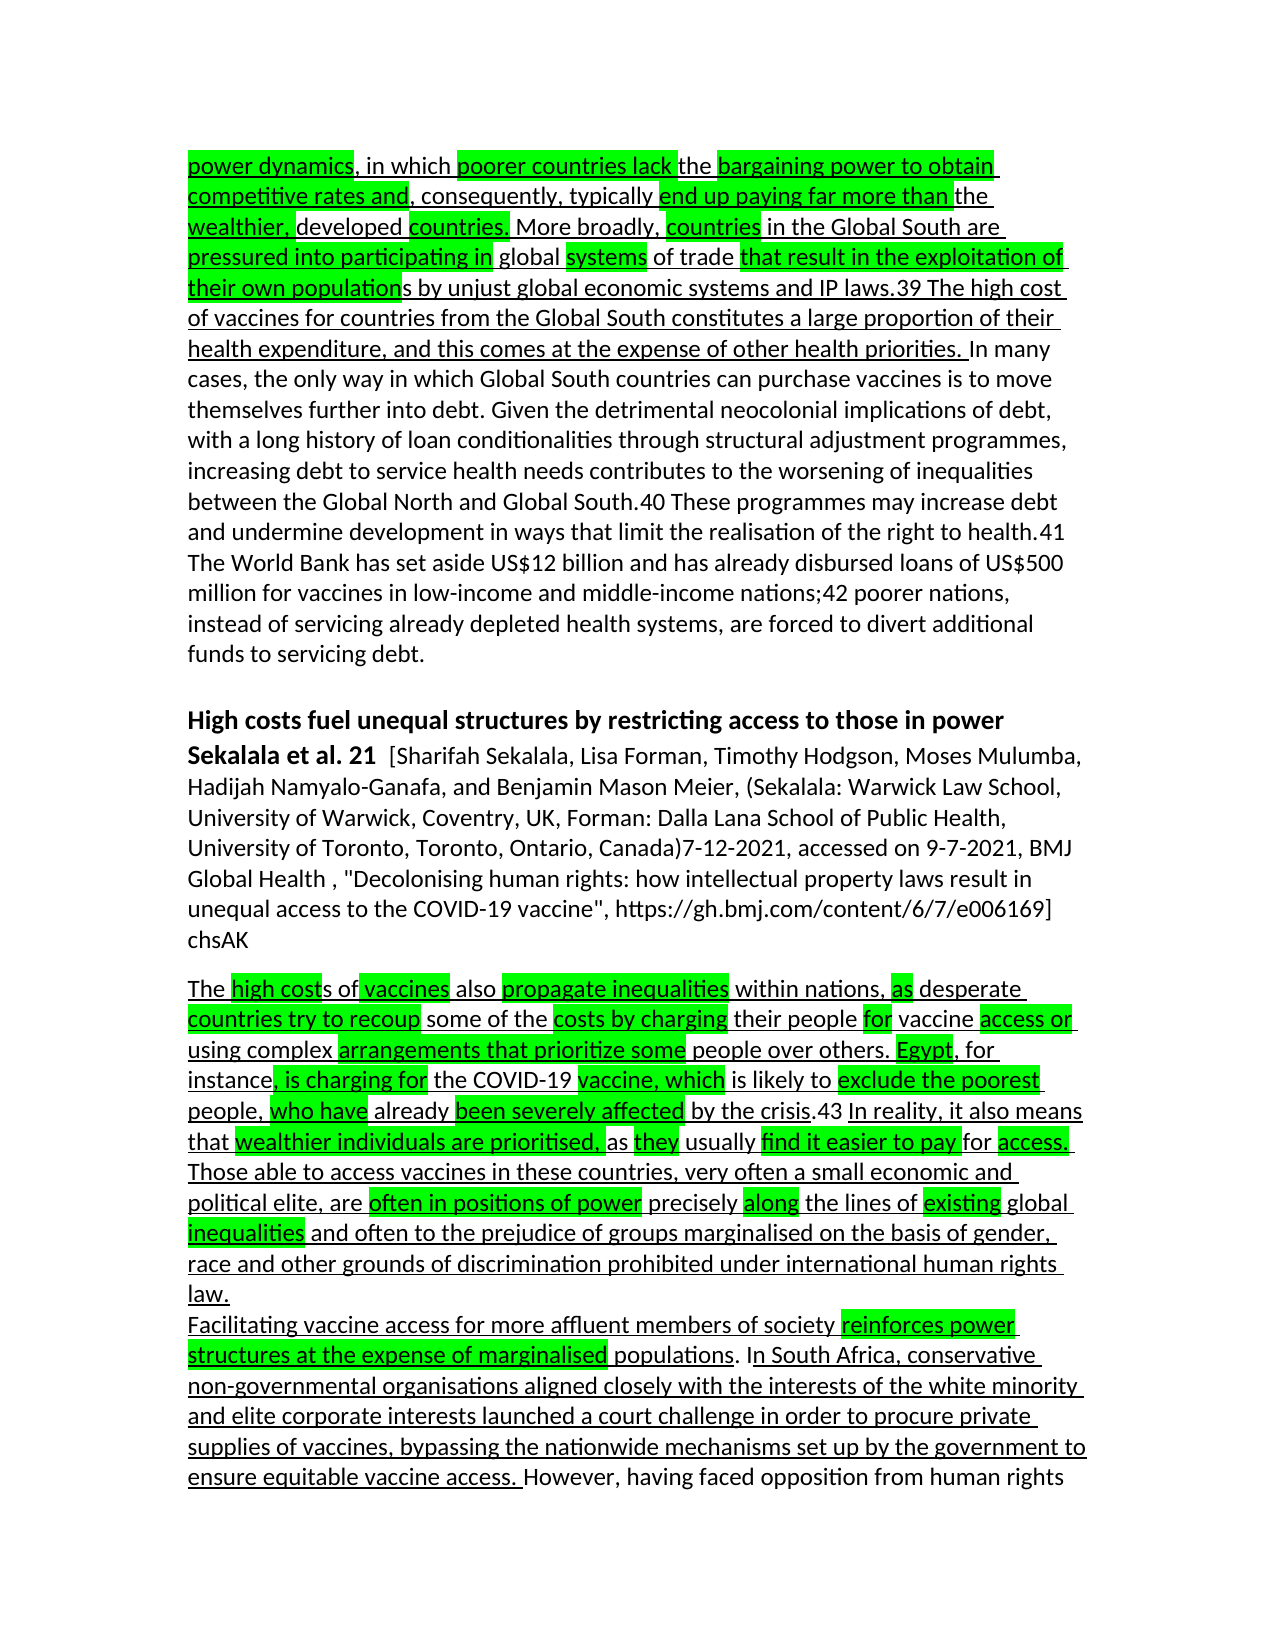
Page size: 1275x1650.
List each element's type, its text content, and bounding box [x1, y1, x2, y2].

subtitle High costs fuel unequal structures by restricting access to those in power [187, 703, 1087, 737]
text Sekalala et al. 21 [Sharifah Sekalala, Lisa Forman, Timothy Hodgson, Moses Mulumba, Hadijah Namyalo-Ganafa, and Benjamin Mason Meier, (Sekalala: Warwick Law School, University of Warwick, Coventry, UK, Forman: Dalla Lana School of Public Health, University of Toronto, Toronto, Ontario, Canada)7-12-2021, accessed on 9-7-2021, BMJ Global Health , "Decolonising human rights: how intellectual property laws result in unequal access to the COVID-19 vaccine", https://gh.bmj.com/content/6/7/e006169] chsAK [187, 738, 1087, 954]
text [187, 150, 1087, 669]
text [187, 1458, 1087, 1492]
text The high costs of vaccines also propagate inequalities within nations, as desperate countries try to recoup some of the costs by charging their people for vaccine access or using complex arrangements that prioritize some people over others. Egypt, for instance, is charging for the COVID-19 vaccine, which is likely to exclude the poorest people, who have already been severely affected by the crisis.43 In reality, it also means that wealthier individuals are prioritised, as they usually find it easier to pay for access. Those able to access vaccines in these countries, very often a small economic and political elite, are often in positions of power precisely along the lines of existing global inequalities and often to the prejudice of groups marginalised on the basis of gender, race and other grounds of discrimination prohibited under international human rights law. [187, 973, 1087, 1309]
